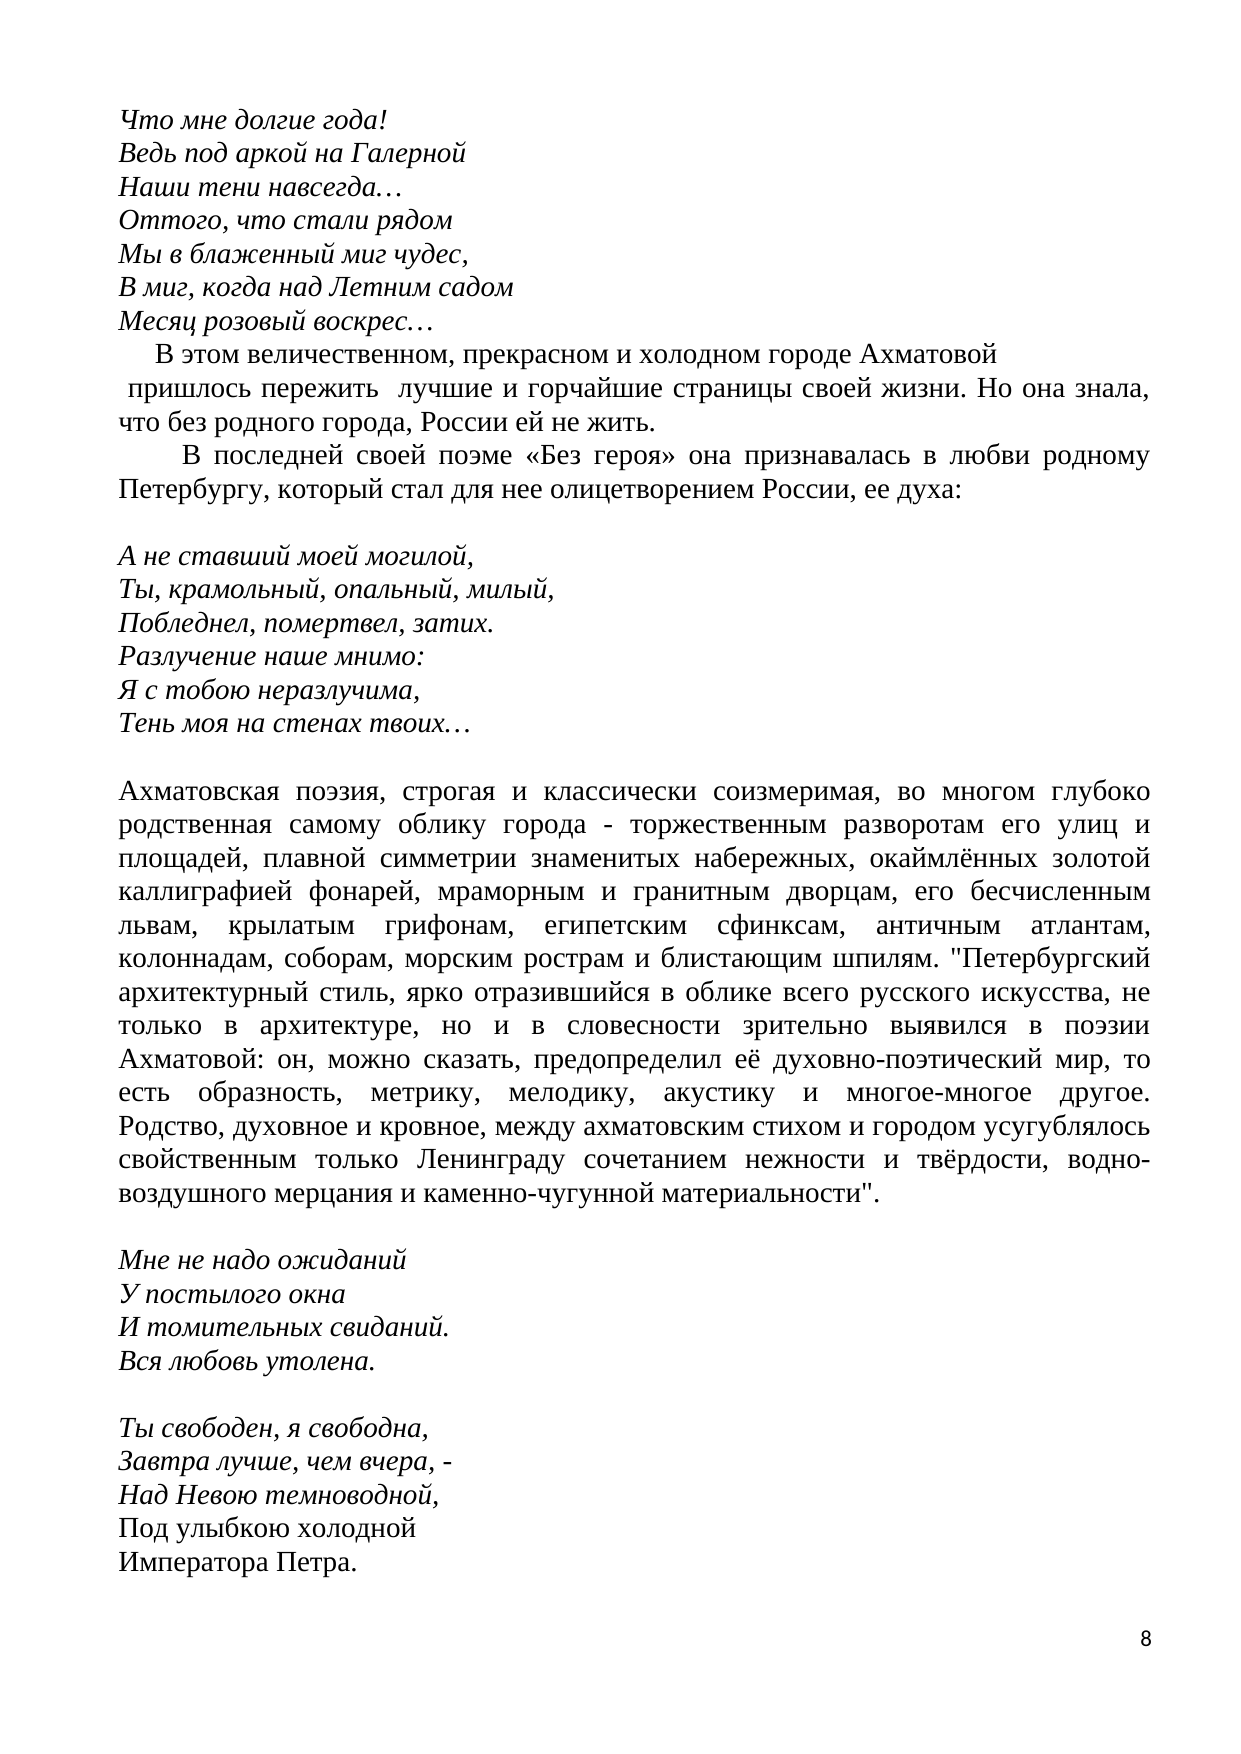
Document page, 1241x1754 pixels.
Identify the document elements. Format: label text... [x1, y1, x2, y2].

text В последней своей поэме «Без героя» она признавалась в любви родному Петербургу, который стал для нее олицетворением России, ее духа: [118, 437, 1152, 504]
text Разлучение наше мнимо: [118, 638, 1152, 672]
text Что мне долгие года! [118, 102, 1152, 135]
text Ахматовская поэзия, строгая и классически соизмеримая, во многом глубоко родственная самому облику города - торжественным разворотам его улиц и площадей, плавной симметрии знаменитых набережных, окаймлённых золотой каллиграфией фонарей, мраморным и гранитным дворцам, его бесчисленным львам, крылатым грифонам, египетским сфинксам, античным атлантам, колоннадам, соборам, морским рострам и блистающим шпилям. "Петербургский архитектурный стиль, ярко отразившийся в облике всего русского искусства, не только в архитектуре, но и в словесности зрительно выявился в поэзии Ахматовой: он, можно сказать, предопределил её духовно-поэтический мир, то есть образность, метрику, мелодику, акустику и многое-многое другое. Родство, духовное и кровное, между ахматовским стихом и городом усугублялось свойственным только Ленинграду сочетанием нежности и твёрдости, водно-воздушного мерцания и каменно-чугунной материальности". [118, 773, 1152, 1209]
text Над Невою темноводной, [118, 1477, 1152, 1511]
text Тень моя на стенах твоих… [118, 706, 1152, 739]
text Ведь под аркой на Галерной [118, 135, 1152, 169]
text Мы в блаженный миг чудес, [118, 236, 1152, 269]
text У постылого окна [118, 1276, 1152, 1309]
text Завтра лучше, чем вчера, - [118, 1443, 1152, 1477]
text Под улыбкою холодной [118, 1511, 1152, 1544]
text Наши тени навсегда… [118, 169, 1152, 202]
text Побледнел, помертвел, затих. [118, 605, 1152, 638]
text Вся любовь утолена. [118, 1343, 1152, 1376]
text А не ставший моей могилой, [118, 538, 1152, 571]
text пришлось пережить лучшие и горчайшие страницы своей жизни. Но она знала, что без родного города, России ей не жить. [118, 370, 1152, 437]
text Мне не надо ожиданий [118, 1242, 1152, 1276]
text И томительных свиданий. [118, 1309, 1152, 1343]
text Ты свободен, я свободна, [118, 1410, 1152, 1443]
text Императора Петра. [118, 1544, 1152, 1578]
text Я с тобою неразлучима, [118, 672, 1152, 706]
text В миг, когда над Летним садом [118, 269, 1152, 303]
text В этом величественном, прекрасном и холодном городе Ахматовой [118, 337, 1152, 370]
text Ты, крамольный, опальный, милый, [118, 571, 1152, 605]
text Месяц розовый воскрес… [118, 303, 1152, 337]
text Оттого, что стали рядом [118, 202, 1152, 236]
